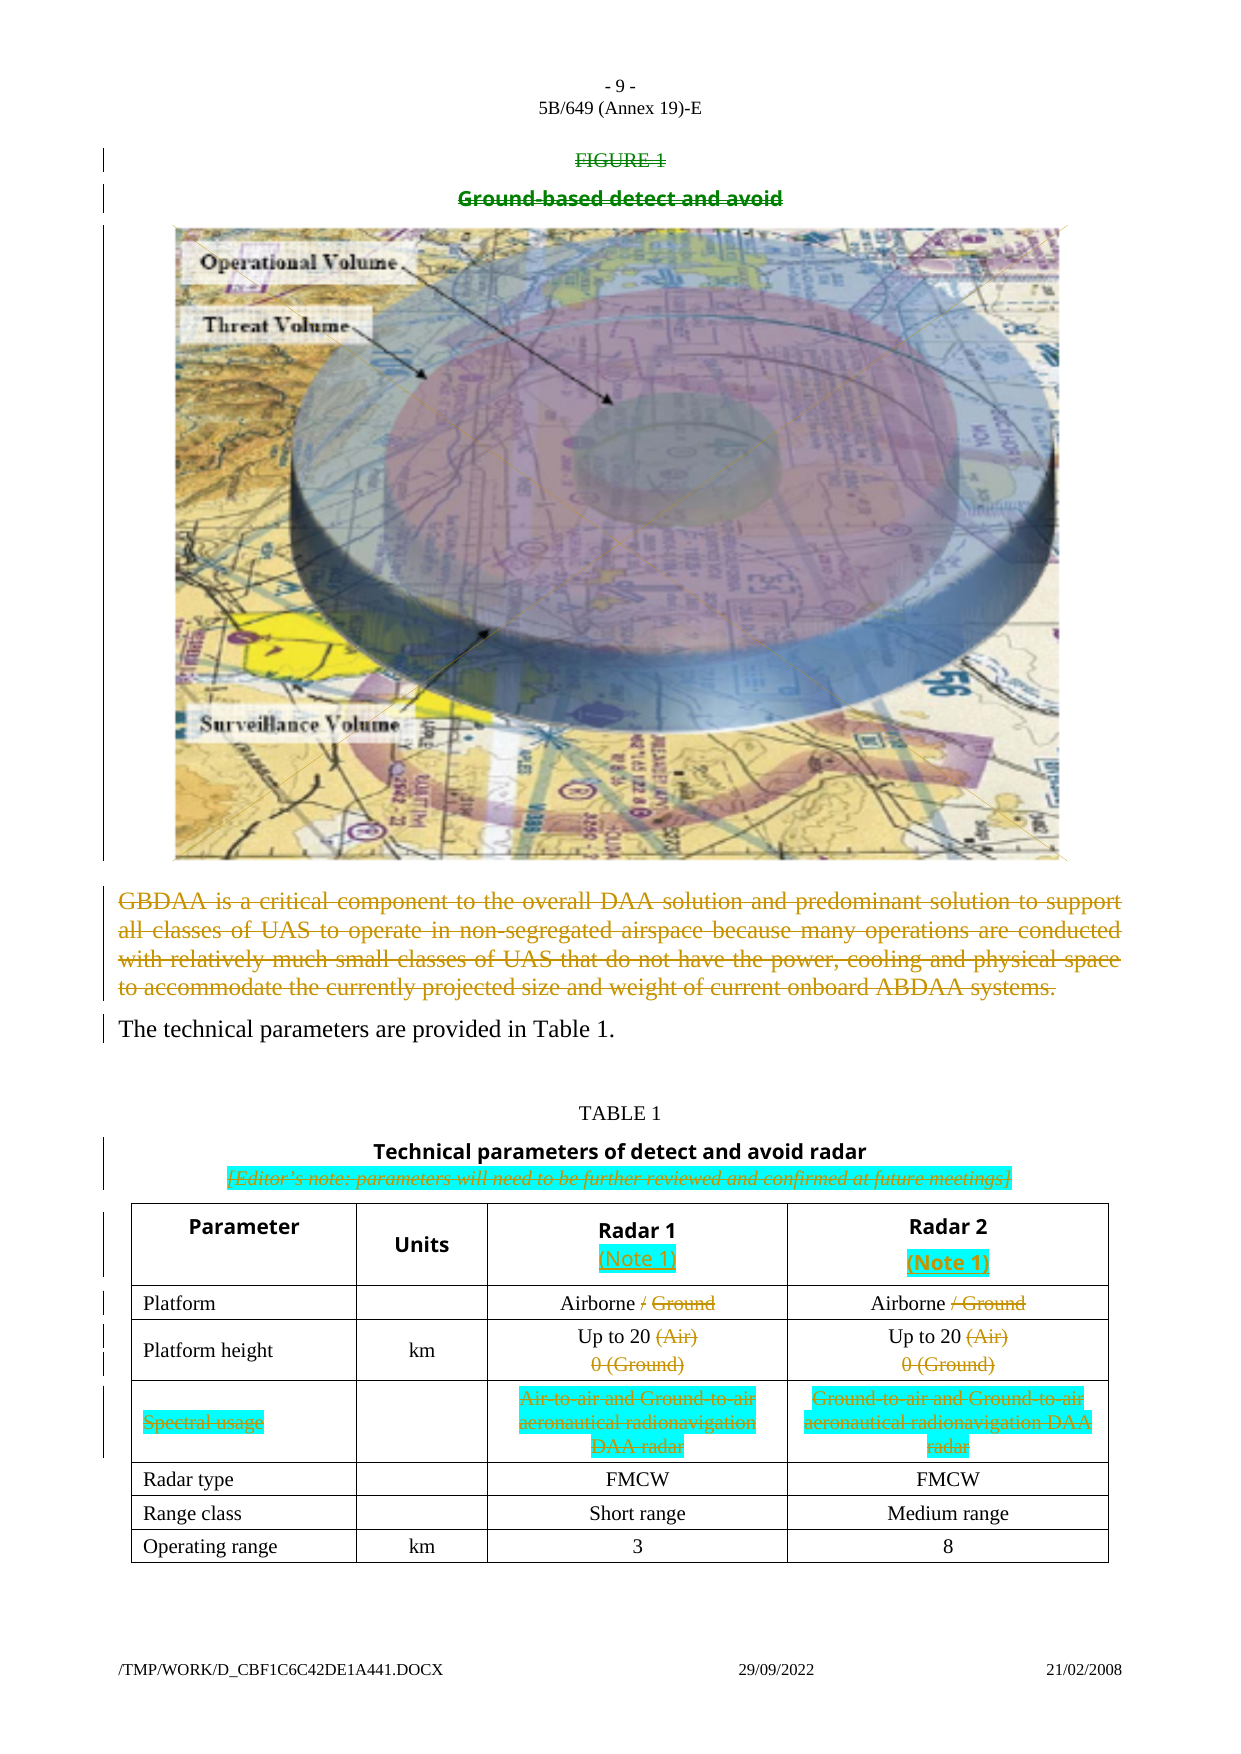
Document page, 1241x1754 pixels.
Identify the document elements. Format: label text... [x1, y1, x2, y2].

table_cell Operating range [132, 1530, 356, 1562]
text TABLE 1 [118, 1101, 1122, 1125]
table_cell 3 [488, 1530, 787, 1562]
table_cell 8 [788, 1530, 1108, 1562]
table_cell [357, 1286, 487, 1319]
table_cell Airborne [788, 1286, 1108, 1319]
table_cell [788, 1381, 1108, 1462]
table_cell [488, 1381, 787, 1462]
text The technical parameters are provided in Table 1. [118, 1014, 1122, 1042]
table_header Parameter [132, 1204, 356, 1285]
table_cell Platform [132, 1286, 356, 1319]
picture [172, 226, 618, 860]
table_cell [357, 1381, 487, 1462]
table_header Radar 2 [788, 1204, 1108, 1285]
table_header Units [357, 1204, 487, 1285]
table_cell FMCW [488, 1463, 787, 1495]
table_cell Range class [132, 1496, 356, 1529]
table_cell Airborne [488, 1286, 787, 1319]
table_cell km [357, 1320, 487, 1380]
picture [173, 544, 1067, 862]
table_cell Up to 20 [488, 1320, 787, 1380]
table_cell Platform height [132, 1320, 356, 1380]
table_cell km [357, 1530, 487, 1562]
table_header Radar 1 [488, 1204, 787, 1285]
table_cell [357, 1463, 487, 1495]
picture [174, 225, 1066, 542]
table_cell Short range [488, 1496, 787, 1529]
table_cell [357, 1496, 487, 1529]
title Technical parameters of detect and avoid radar [118, 1137, 1122, 1190]
table_cell Up to 20 [788, 1320, 1108, 1380]
table_cell FMCW [788, 1463, 1108, 1495]
table_cell Medium range [788, 1496, 1108, 1529]
picture [622, 226, 1068, 860]
table_cell Radar type [132, 1463, 356, 1495]
table_cell [132, 1381, 356, 1462]
